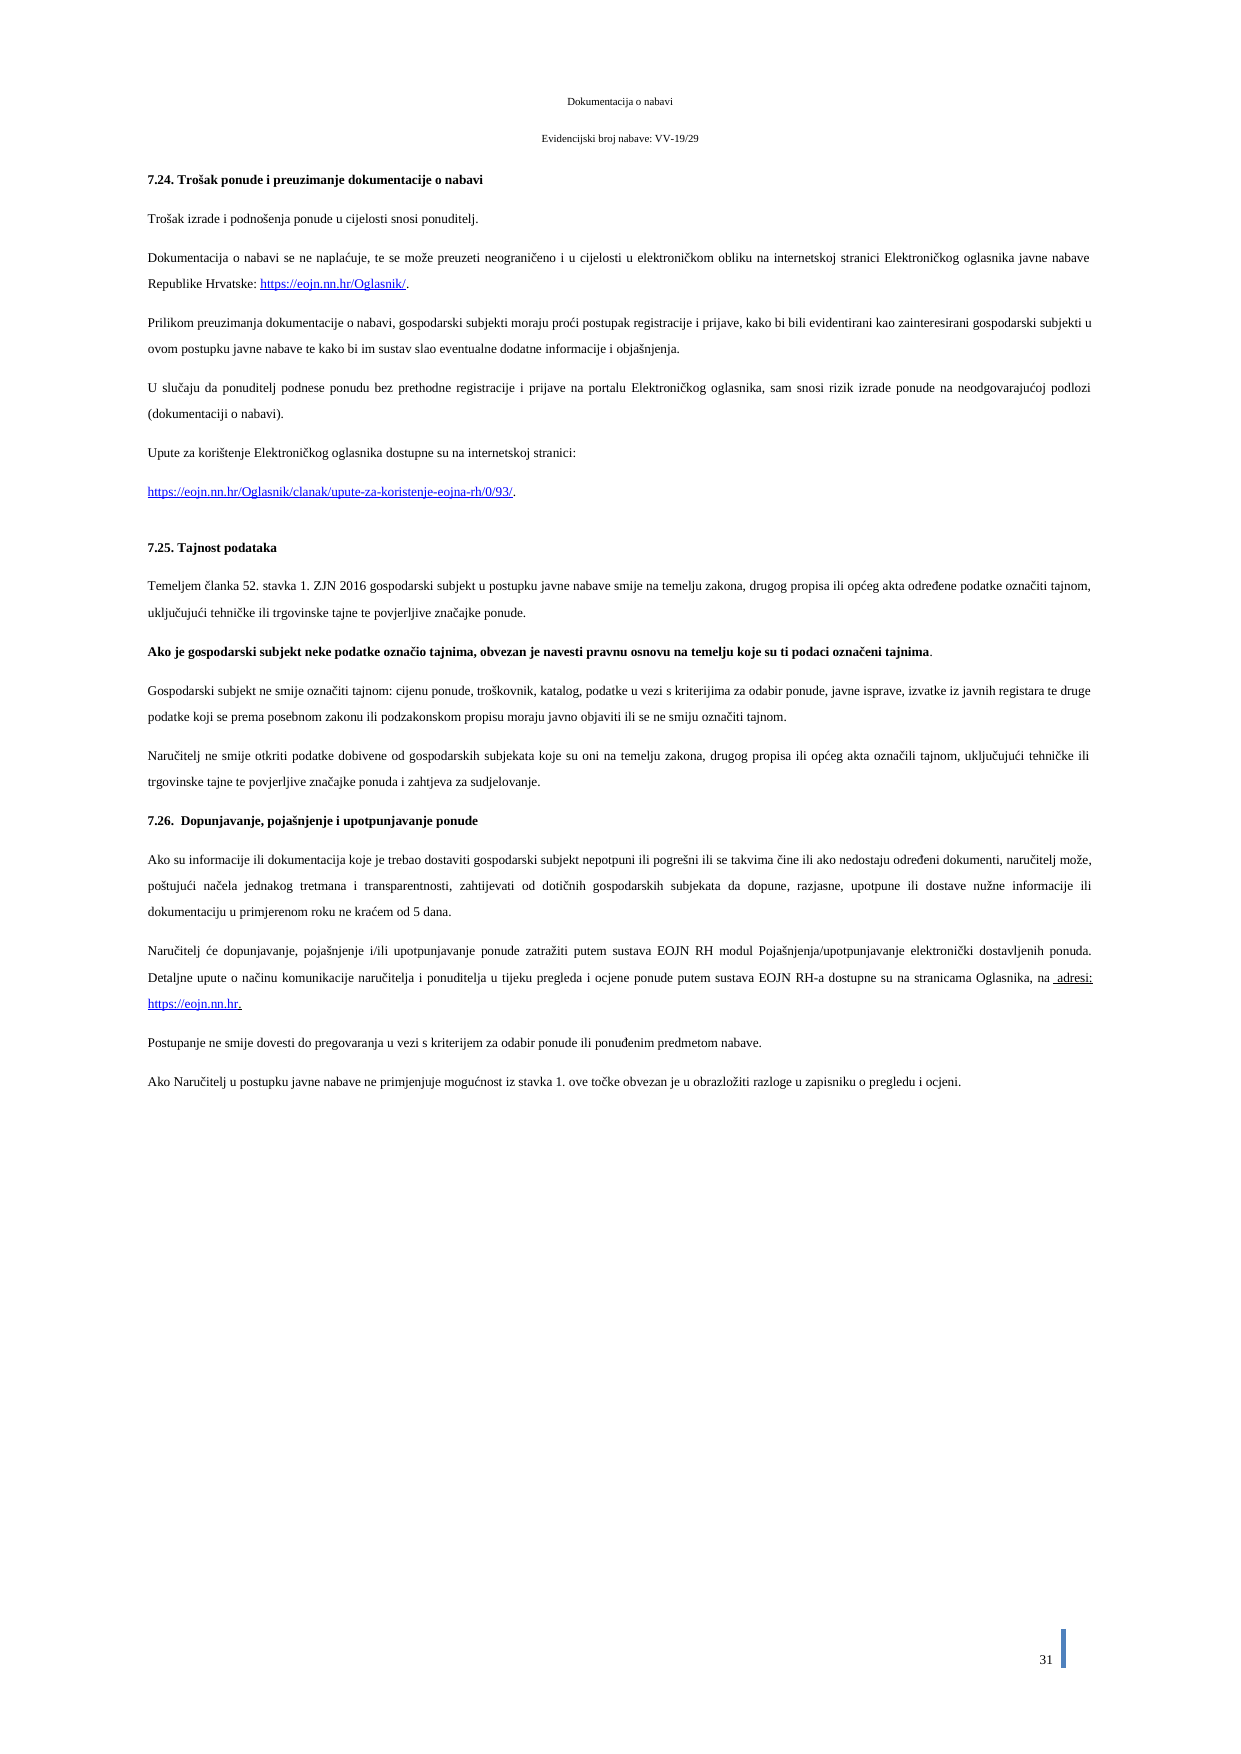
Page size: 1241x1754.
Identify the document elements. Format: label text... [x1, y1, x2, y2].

text Ako Naručitelj u postupku javne nabave ne primjenjuje mogućnost iz stavka 1. ove točke obvezan je u obrazložiti razloge u zapisniku o pregledu i ocjeni. [147, 1063, 1093, 1089]
text Ako su informacije ili dokumentacija koje je trebao dostaviti gospodarski subjekt nepotpuni ili pogrešni ili se takvima čine ili ako nedostaju određeni dokumenti, naručitelj može, poštujući načela jednakog tretmana i transparentnosti, zahtijevati od dotičnih gospodarskih subjekata da dopune, razjasne, upotpune ili dostave nužne informacije ili dokumentaciju u primjerenom roku ne kraćem od 5 dana. [147, 841, 1093, 920]
list 7.26. Dopunjavanje, pojašnjenje i upotpunjavanje ponude [147, 802, 1093, 828]
list 7.24. Trošak ponude i preuzimanje dokumentacije o nabavi [147, 161, 1093, 187]
list 7.25. Tajnost podataka [147, 528, 1093, 555]
text https://eojn.nn.hr/Oglasnik/clanak/upute-za-koristenje-eojna-rh/0/93/. [147, 473, 1093, 499]
text Temeljem članka 52. stavka 1. ZJN 2016 gospodarski subjekt u postupku javne nabave smije na temelju zakona, drugog propisa ili općeg akta određene podatke označiti tajnom, uključujući tehničke ili trgovinske tajne te povjerljive značajke ponude. [147, 567, 1093, 620]
text Trošak izrade i podnošenja ponude u cijelosti snosi ponuditelj. [147, 200, 1093, 226]
text Dokumentacija o nabavi se ne naplaćuje, te se može preuzeti neograničeno i u cijelosti u elektroničkom obliku na internetskoj stranici Elektroničkog oglasnika javne nabave Republike Hrvatske: https://eojn.nn.hr/Oglasnik/. [147, 238, 1093, 291]
text Naručitelj će dopunjavanje, pojašnjenje i/ili upotpunjavanje ponude zatražiti putem sustava EOJN RH modul Pojašnjenja/upotpunjavanje elektronički dostavljenih ponuda. Detaljne upute o načinu komunikacije naručitelja i ponuditelja u tijeku pregleda i ocjene ponude putem sustava EOJN RH-a dostupne su na stranicama Oglasnika, na adresi: https://eojn.nn.hr. [147, 932, 1093, 1011]
text Upute za korištenje Elektroničkog oglasnika dostupne su na internetskoj stranici: [147, 434, 1093, 461]
text Postupanje ne smije dovesti do pregovaranja u vezi s kriterijem za odabir ponude ili ponuđenim predmetom nabave. [147, 1024, 1093, 1050]
text Ako je gospodarski subjekt neke podatke označio tajnima, obvezan je navesti pravnu osnovu na temelju koje su ti podaci označeni tajnima. [147, 633, 1093, 659]
text Naručitelj ne smije otkriti podatke dobivene od gospodarskih subjekata koje su oni na temelju zakona, drugog propisa ili općeg akta označili tajnom, uključujući tehničke ili trgovinske tajne te povjerljive značajke ponuda i zahtjeva za sudjelovanje. [147, 737, 1093, 789]
text Gospodarski subjekt ne smije označiti tajnom: cijenu ponude, troškovnik, katalog, podatke u vezi s kriterijima za odabir ponude, javne isprave, izvatke iz javnih registara te druge podatke koji se prema posebnom zakonu ili podzakonskom propisu moraju javno objaviti ili se ne smiju označiti tajnom. [147, 671, 1093, 724]
text Prilikom preuzimanja dokumentacije o nabavi, gospodarski subjekti moraju proći postupak registracije i prijave, kako bi bili evidentirani kao zainteresirani gospodarski subjekti u ovom postupku javne nabave te kako bi im sustav slao eventualne dodatne informacije i objašnjenja. [147, 304, 1093, 356]
text U slučaju da ponuditelj podnese ponudu bez prethodne registracije i prijave na portalu Elektroničkog oglasnika, sam snosi rizik izrade ponude na neodgovarajućoj podlozi (dokumentaciji o nabavi). [147, 369, 1093, 422]
